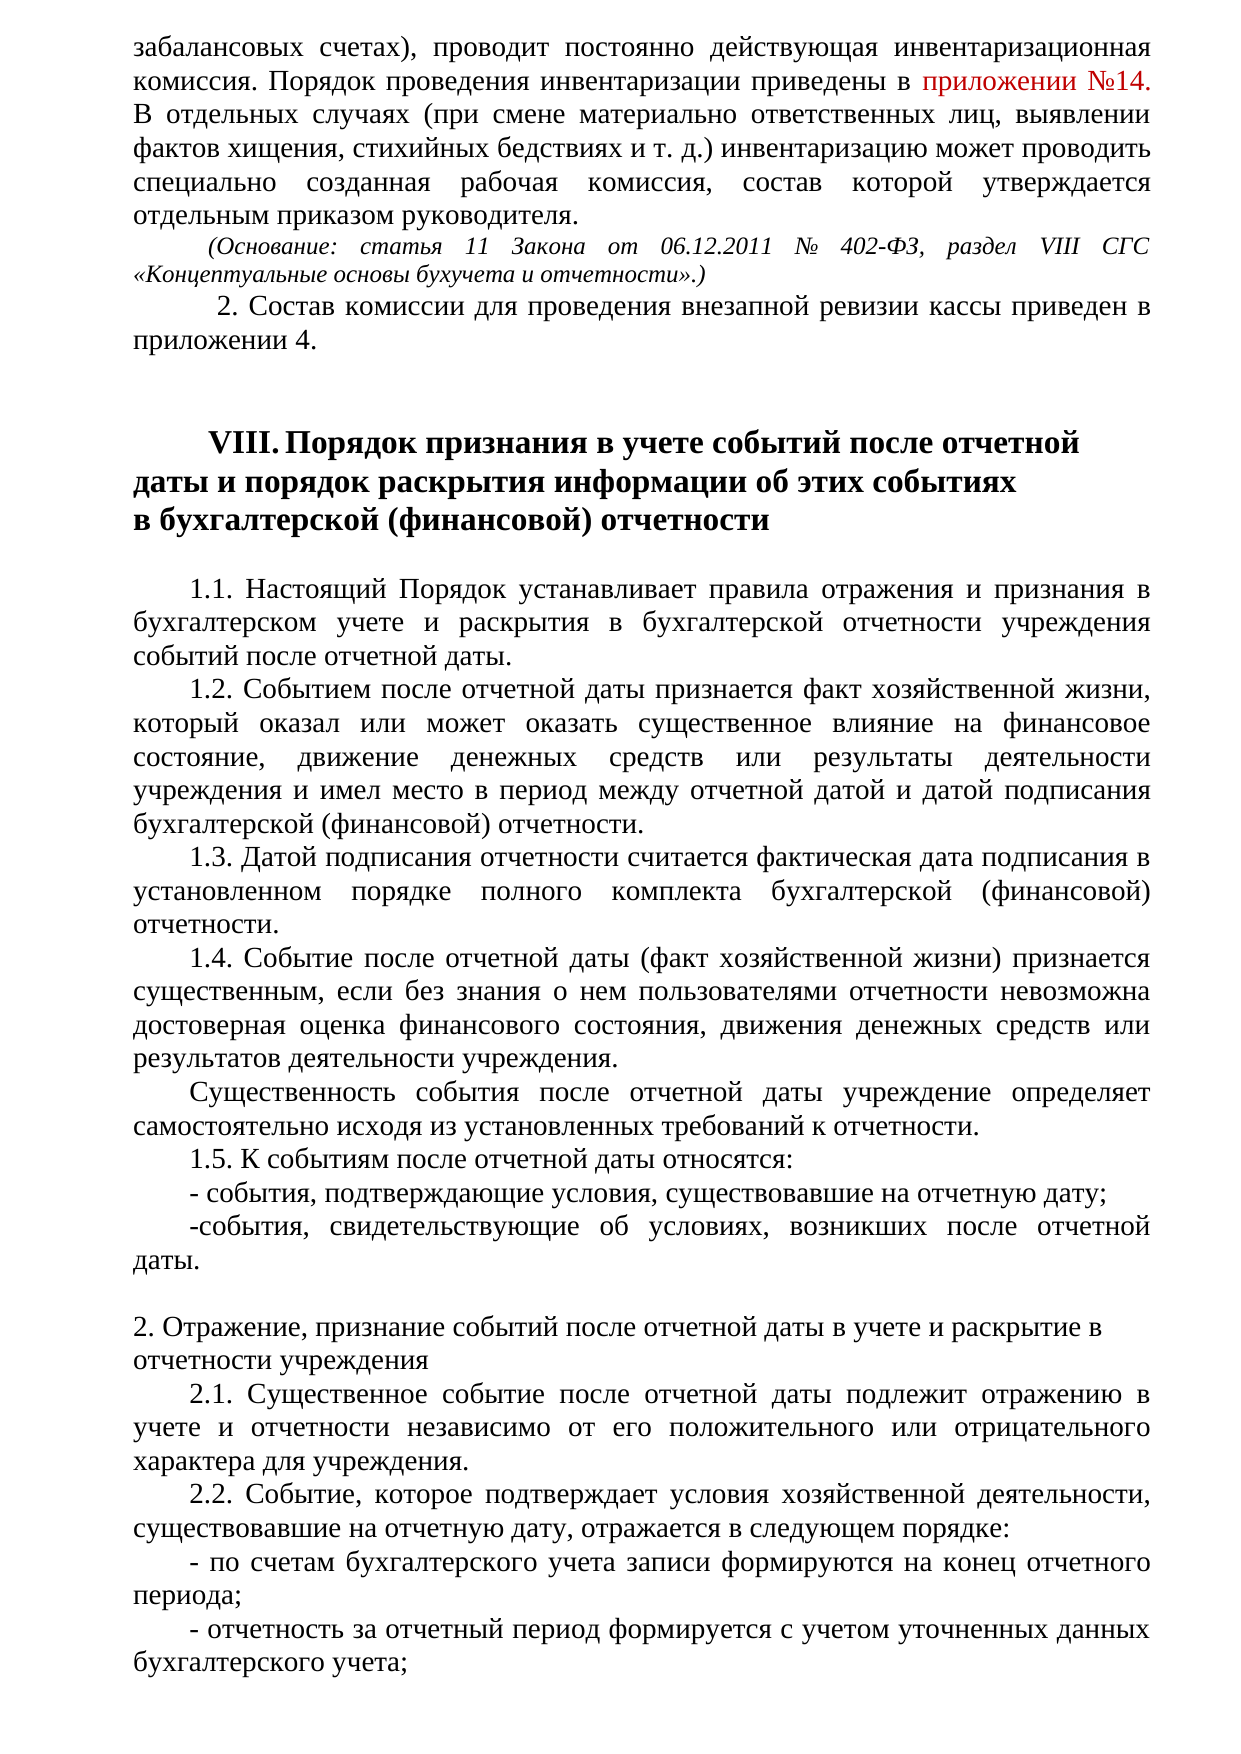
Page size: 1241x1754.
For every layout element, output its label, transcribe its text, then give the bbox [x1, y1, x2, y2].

text - по счетам бухгалтерского учета записи формируются на конец отчетного периода; [133, 1544, 1152, 1611]
text -события, свидетельствующие об условиях, возникших после отчетной даты. [133, 1208, 1152, 1275]
text (Основание: статья 11 Закона от 06.12.2011 № 402-ФЗ, раздел VIII СГС «Концептуальные основы бухучета и отчетности».) [133, 231, 1152, 288]
text Существенность события после отчетной даты учреждение определяет самостоятельно исходя из установленных требований к отчетности. [133, 1074, 1152, 1141]
text 1.1. Настоящий Порядок устанавливает правила отражения и признания в бухгалтерском учете и раскрытия в бухгалтерской отчетности учреждения событий после отчетной даты. [133, 571, 1152, 672]
text VIII. Порядок признания в учете событий после отчетной даты и порядок раскрытия информации об этих событиях [133, 422, 1152, 499]
text - отчетность за отчетный период формируется с учетом уточненных данных бухгалтерского учета; [133, 1611, 1152, 1678]
text 2. Состав комиссии для проведения внезапной ревизии кассы приведен в приложении 4. [133, 288, 1152, 355]
text - события, подтверждающие условия, существовавшие на отчетную дату; [133, 1175, 1152, 1208]
text 1.2. Событием после отчетной даты признается факт хозяйственной жизни, который оказал или может оказать существенное влияние на финансовое состояние, движение денежных средств или результаты деятельности учреждения и имел место в период между отчетной датой и датой подписания бухгалтерской (финансовой) отчетности. [133, 672, 1152, 839]
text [133, 29, 1152, 231]
text 2.2. Событие, которое подтверждает условия хозяйственной деятельности, существовавшие на отчетную дату, отражается в следующем порядке: [133, 1477, 1152, 1544]
text 2.1. Существенное событие после отчетной даты подлежит отражению в учете и отчетности независимо от его положительного или отрицательного характера для учреждения. [133, 1376, 1152, 1477]
text 1.5. К событиям после отчетной даты относятся: [133, 1141, 1152, 1175]
text 2. Отражение, признание событий после отчетной даты в учете и раскрытие в отчетности учреждения [133, 1309, 1152, 1376]
text 1.3. Датой подписания отчетности считается фактическая дата подписания в установленном порядке полного комплекта бухгалтерской (финансовой) отчетности. [133, 839, 1152, 940]
text в бухгалтерской (финансовой) отчетности [133, 499, 1152, 537]
text 1.4. Событие после отчетной даты (факт хозяйственной жизни) признается существенным, если без знания о нем пользователями отчетности невозможна достоверная оценка финансового состояния, движения денежных средств или результатов деятельности учреждения. [133, 940, 1152, 1074]
